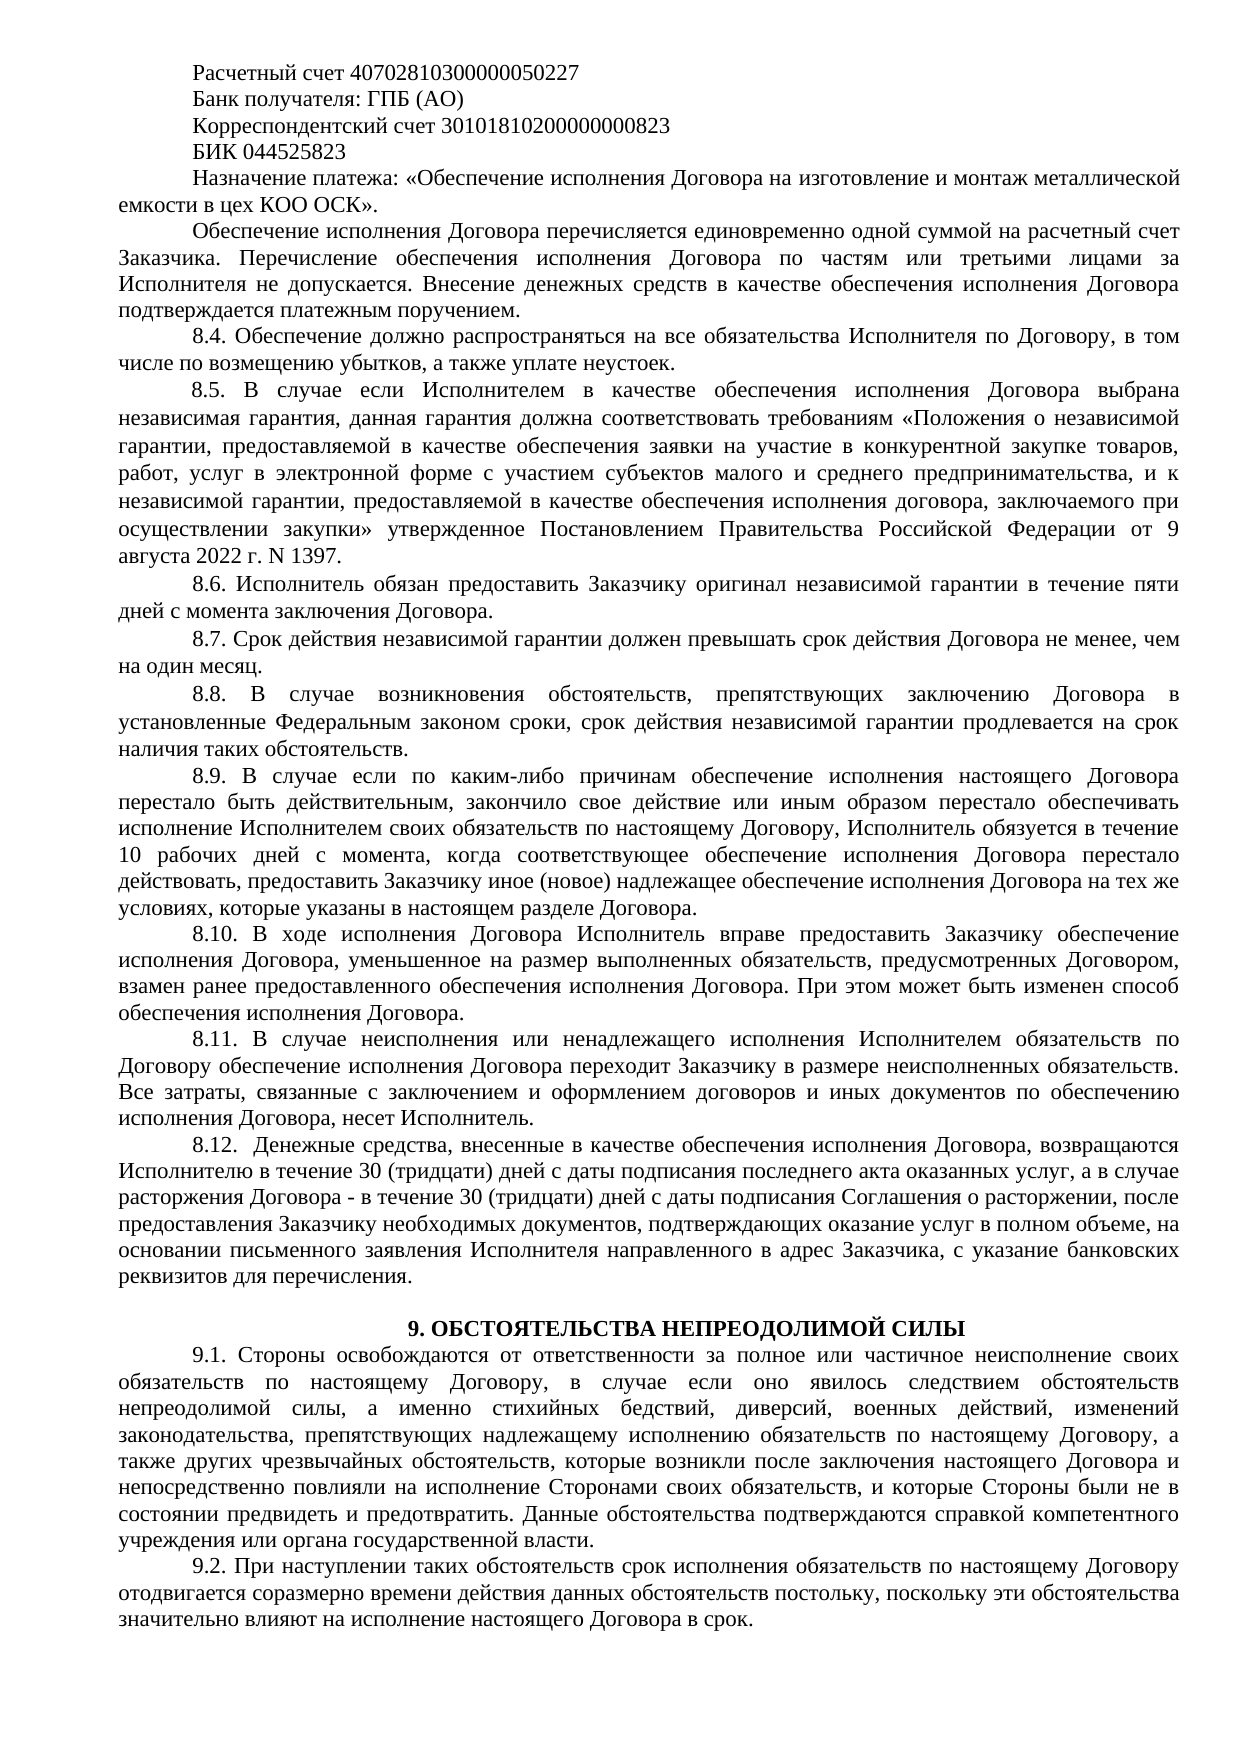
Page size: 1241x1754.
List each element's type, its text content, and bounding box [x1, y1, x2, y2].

text 8.9. В случае если по каким-либо причинам обеспечение исполнения настоящего Договора перестало быть действительным, закончило свое действие или иным образом перестало обеспечивать исполнение Исполнителем своих обязательств по настоящему Договору, Исполнитель обязуется в течение 10 рабочих дней с момента, когда соответствующее обеспечение исполнения Договора перестало действовать, предоставить Заказчику иное (новое) надлежащее обеспечение исполнения Договора на тех же условиях, которые указаны в настоящем разделе Договора. [118, 762, 1181, 920]
text Назначение платежа: «Обеспечение исполнения Договора на изготовление и монтаж металлической емкости в цех КОО ОСК». [118, 164, 1181, 217]
text 8.12. Денежные средства, внесенные в качестве обеспечения исполнения Договора, возвращаются Исполнителю в течение 30 (тридцати) дней с даты подписания последнего акта оказанных услуг, а в случае расторжения Договора - в течение 30 (тридцати) дней с даты подписания Соглашения о расторжении, после предоставления Заказчику необходимых документов, подтверждающих оказание услуг в полном объеме, на основании письменного заявления Исполнителя направленного в адрес Заказчика, с указание банковских реквизитов для перечисления. [118, 1131, 1181, 1289]
text 8.5. В случае если Исполнителем в качестве обеспечения исполнения Договора выбрана независимая гарантия, данная гарантия должна соответствовать требованиям «Положения о независимой гарантии, предоставляемой в качестве обеспечения заявки на участие в конкурентной закупке товаров, работ, услуг в электронной форме с участием субъектов малого и среднего предпринимательства, и к независимой гарантии, предоставляемой в качестве обеспечения исполнения договора, заключаемого при осуществлении закупки» утвержденное Постановлением Правительства Российской Федерации от 9 августа 2022 г. N 1397. [118, 375, 1181, 568]
text 8.11. В случае неисполнения или ненадлежащего исполнения Исполнителем обязательств по Договору обеспечение исполнения Договора переходит Заказчику в размере неисполненных обязательств. Все затраты, связанные с заключением и оформлением договоров и иных документов по обеспечению исполнения Договора, несет Исполнитель. [118, 1025, 1181, 1131]
text 8.10. В ходе исполнения Договора Исполнитель вправе предоставить Заказчику обеспечение исполнения Договора, уменьшенное на размер выполненных обязательств, предусмотренных Договором, взамен ранее предоставленного обеспечения исполнения Договора. При этом может быть изменен способ обеспечения исполнения Договора. [118, 920, 1181, 1025]
text 8.8. В случае возникновения обстоятельств, препятствующих заключению Договора в установленные Федеральным законом сроки, срок действия независимой гарантии продлевается на срок наличия таких обстоятельств. [118, 679, 1181, 762]
text Банк получателя: ГПБ (АО) [118, 85, 1181, 112]
text 8.6. Исполнитель обязан предоставить Заказчику оригинал независимой гарантии в течение пяти дней с момента заключения Договора. [118, 568, 1181, 624]
text 8.7. Срок действия независимой гарантии должен превышать срок действия Договора не менее, чем на один месяц. [118, 624, 1181, 679]
text Обеспечение исполнения Договора перечисляется единовременно одной суммой на расчетный счет Заказчика. Перечисление обеспечения исполнения Договора по частям или третьими лицами за Исполнителя не допускается. Внесение денежных средств в качестве обеспечения исполнения Договора подтверждается платежным поручением. [118, 217, 1181, 323]
text 9.1. Стороны освобождаются от ответственности за полное или частичное неисполнение своих обязательств по настоящему Договору, в случае если оно явилось следствием обстоятельств непреодолимой силы, а именно стихийных бедствий, диверсий, военных действий, изменений законодательства, препятствующих надлежащему исполнению обязательств по настоящему Договору, а также других чрезвычайных обстоятельств, которые возникли после заключения настоящего Договора и непосредственно повлияли на исполнение Сторонами своих обязательств, и которые Стороны были не в состоянии предвидеть и предотвратить. Данные обстоятельства подтверждаются справкой компетентного учреждения или органа государственной власти. [118, 1342, 1181, 1552]
text 9.2. При наступлении таких обстоятельств срок исполнения обязательств по настоящему Договору отодвигается соразмерно времени действия данных обстоятельств постольку, поскольку эти обстоятельства значительно влияют на исполнение настоящего Договора в срок. [118, 1552, 1181, 1631]
text 8.4. Обеспечение должно распространяться на все обязательства Исполнителя по Договору, в том числе по возмещению убытков, а также уплате неустоек. [118, 323, 1181, 375]
text 9. ОБСТОЯТЕЛЬСТВА НЕПРЕОДОЛИМОЙ СИЛЫ [118, 1315, 1181, 1342]
text Корреспондентский счет 30101810200000000823 [118, 112, 1181, 138]
text БИК 044525823 [118, 138, 1181, 164]
text Расчетный счет 40702810300000050227 [118, 59, 1181, 85]
